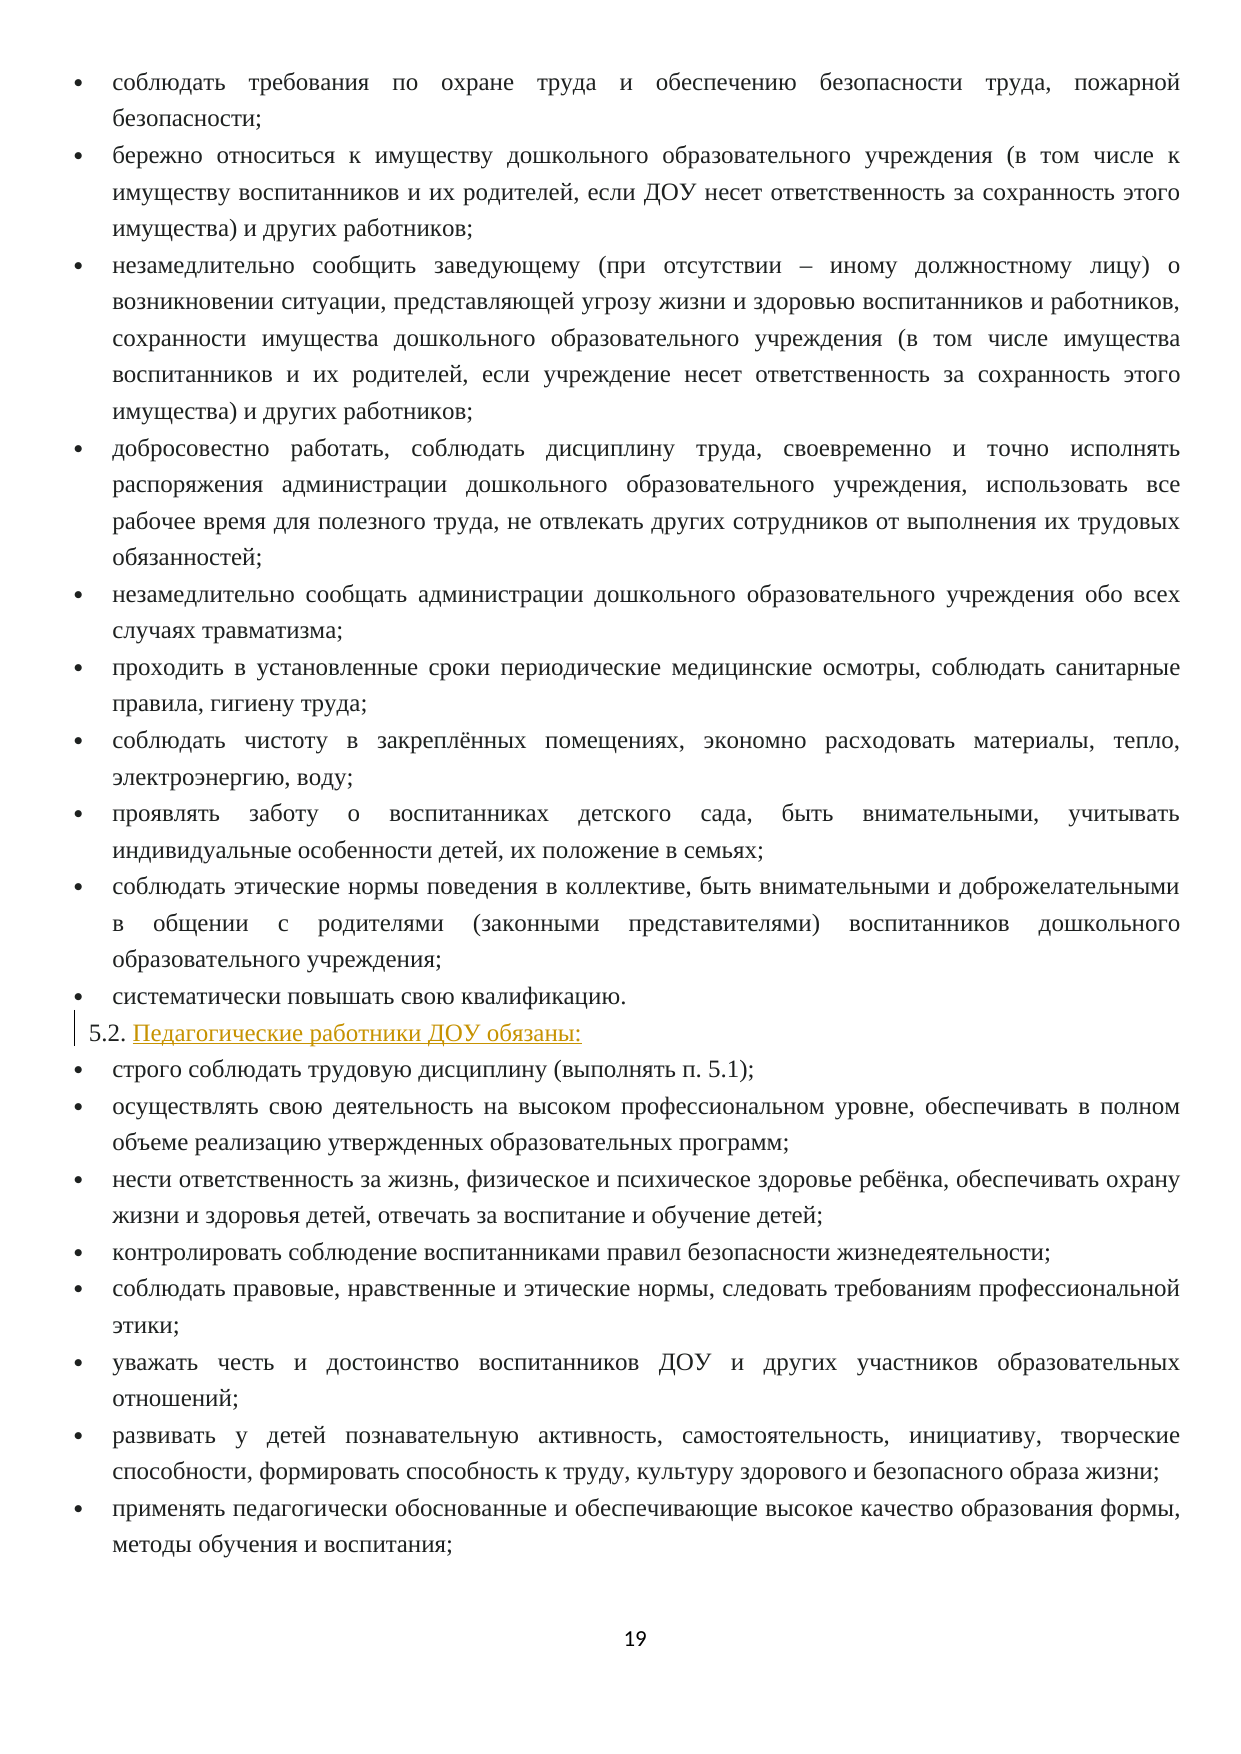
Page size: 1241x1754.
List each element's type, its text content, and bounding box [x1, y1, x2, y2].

list соблюдать требования по охране труда и обеспечению безопасности труда, пожарной безопасности; [74, 59, 1181, 132]
list нести ответственность за жизнь, физическое и психическое здоровье ребёнка, обеспечивать охрану жизни и здоровья детей, отвечать за воспитание и обучение детей; [74, 1156, 1181, 1229]
list соблюдать чистоту в закреплённых помещениях, экономно расходовать материалы, тепло, электроэнергию, воду; [74, 717, 1181, 790]
text 5.2. [89, 1010, 1181, 1046]
list бережно относиться к имуществу дошкольного образовательного учреждения (в том числе к имуществу воспитанников и их родителей, если ДОУ несет ответственность за сохранность этого имущества) и других работников; [74, 132, 1181, 242]
list незамедлительно сообщать администрации дошкольного образовательного учреждения обо всех случаях травматизма; [74, 571, 1181, 644]
list добросовестно работать, соблюдать дисциплину труда, своевременно и точно исполнять распоряжения администрации дошкольного образовательного учреждения, использовать все рабочее время для полезного труда, не отвлекать других сотрудников от выполнения их трудовых обязанностей; [74, 425, 1181, 571]
list развивать у детей познавательную активность, самостоятельность, инициативу, творческие способности, формировать способность к труду, культуру здорового и безопасного образа жизни; [74, 1412, 1181, 1485]
list проходить в установленные сроки периодические медицинские осмотры, соблюдать санитарные правила, гигиену труда; [74, 644, 1181, 717]
list строго соблюдать трудовую дисциплину (выполнять п. 5.1); [74, 1046, 1181, 1083]
list соблюдать правовые, нравственные и этические нормы, следовать требованиям профессиональной этики; [74, 1266, 1181, 1339]
list соблюдать этические нормы поведения в коллективе, быть внимательными и доброжелательными в общении с родителями (законными представителями) воспитанников дошкольного образовательного учреждения; [74, 863, 1181, 973]
list контролировать соблюдение воспитанниками правил безопасности жизнедеятельности; [74, 1229, 1181, 1266]
list осуществлять свою деятельность на высоком профессиональном уровне, обеспечивать в полном объеме реализацию утвержденных образовательных программ; [74, 1083, 1181, 1156]
list уважать честь и достоинство воспитанников ДОУ и других участников образовательных отношений; [74, 1339, 1181, 1412]
list проявлять заботу о воспитанниках детского сада, быть внимательными, учитывать индивидуальные особенности детей, их положение в семьях; [74, 790, 1181, 863]
list незамедлительно сообщить заведующему (при отсутствии – иному должностному лицу) о возникновении ситуации, представляющей угрозу жизни и здоровью воспитанников и работников, сохранности имущества дошкольного образовательного учреждения (в том числе имущества воспитанников и их родителей, если учреждение несет ответственность за сохранность этого имущества) и других работников; [74, 242, 1181, 425]
list систематически повышать свою квалификацию. [74, 973, 1181, 1010]
list применять педагогически обоснованные и обеспечивающие высокое качество образования формы, методы обучения и воспитания; [74, 1485, 1181, 1558]
